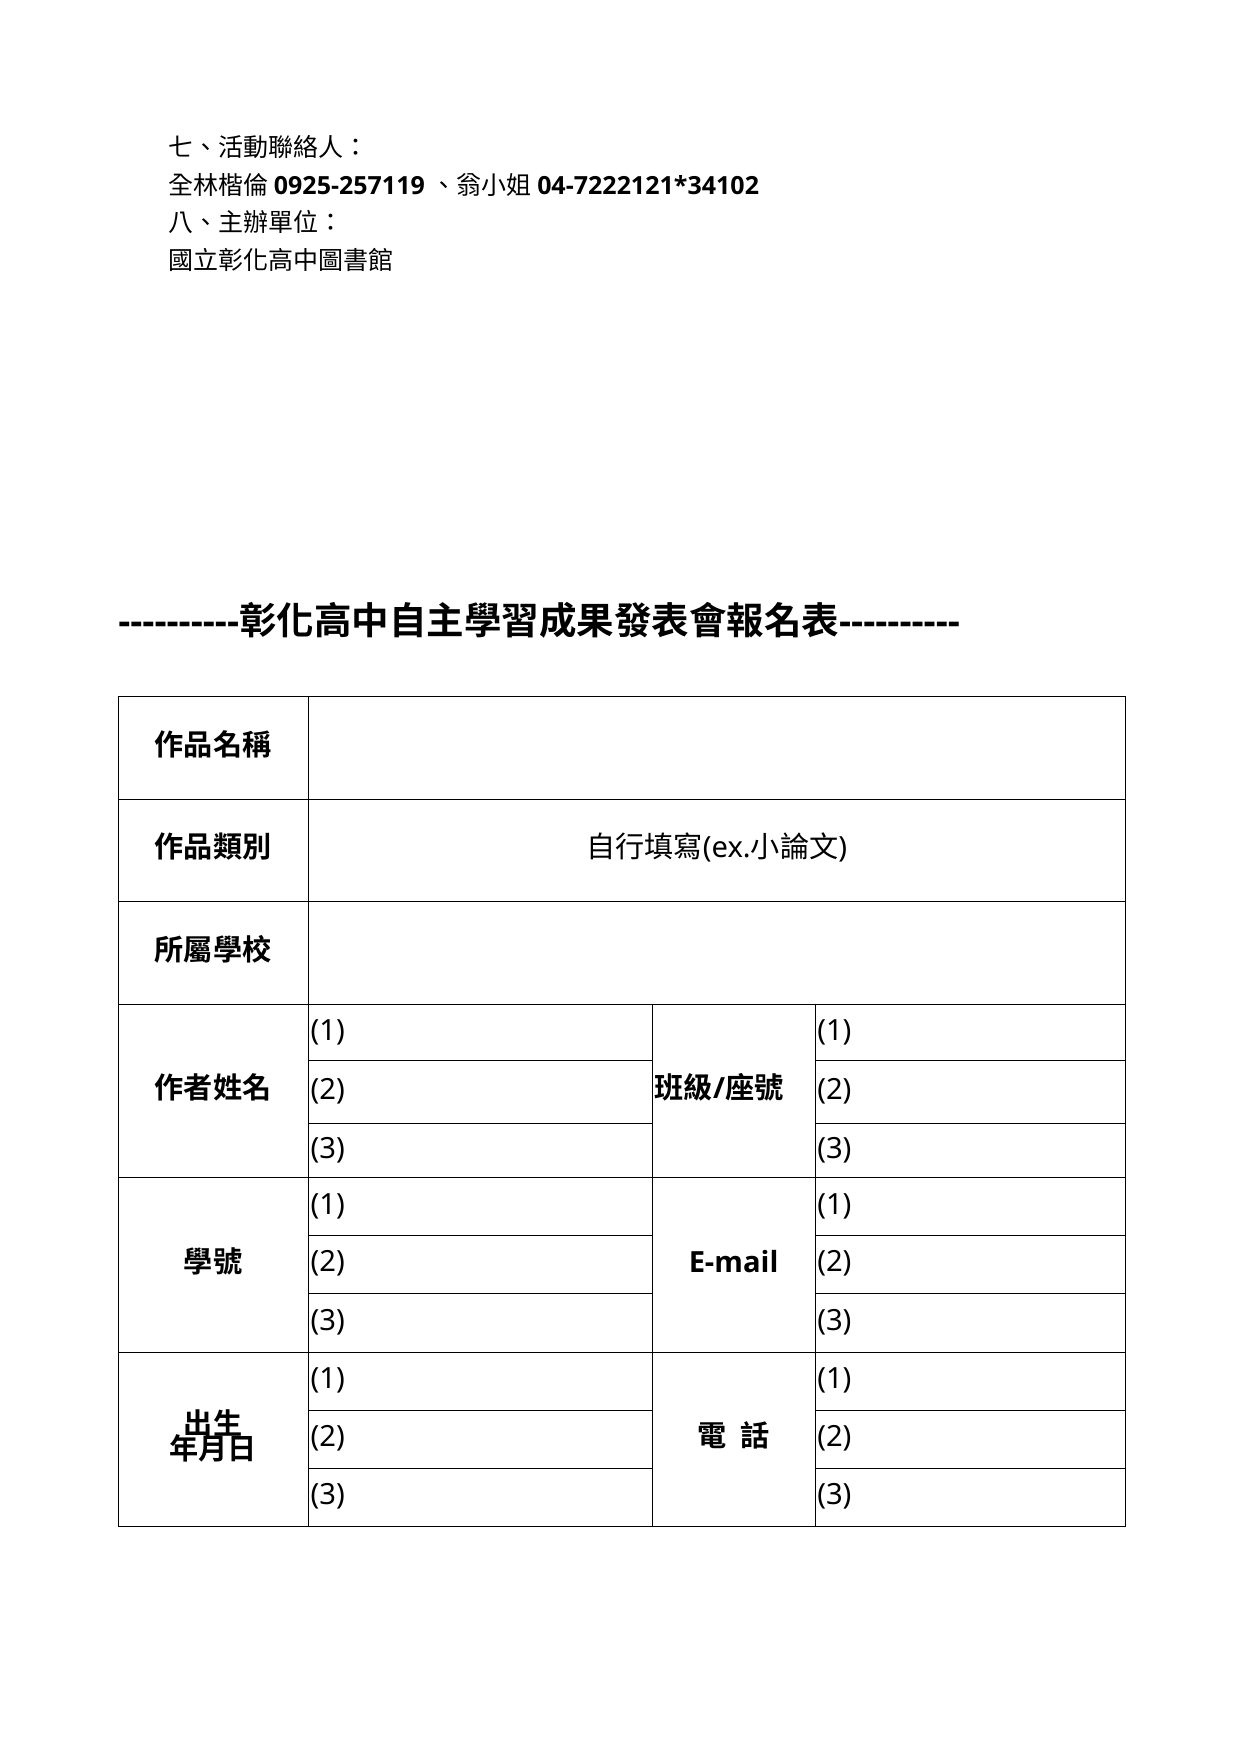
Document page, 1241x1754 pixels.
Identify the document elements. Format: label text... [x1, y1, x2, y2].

table_cell (1) [309, 1353, 652, 1409]
table_cell (2) [816, 1236, 1125, 1292]
table_cell E-mail [653, 1178, 815, 1352]
table_cell (3) [816, 1469, 1125, 1526]
table_cell (1) [309, 1178, 652, 1235]
table_cell (2) [309, 1236, 652, 1292]
table_cell (2) [309, 1411, 652, 1468]
table_cell (1) [816, 1353, 1125, 1409]
table_cell (3) [816, 1124, 1125, 1177]
table_cell 班級/座號 [653, 1005, 815, 1177]
list 七、活動聯絡人： [168, 127, 1122, 164]
table_cell (1) [816, 1005, 1125, 1060]
table_cell (3) [309, 1469, 652, 1526]
table_cell [309, 902, 1125, 1003]
table_cell 作者姓名 [119, 1005, 308, 1177]
list 八、主辦單位： [168, 202, 1122, 239]
table_cell (3) [309, 1294, 652, 1352]
text ----------彰化高中自主學習成果發表會報名表---------- [118, 591, 1122, 645]
table_cell 出生 年月日 [119, 1353, 308, 1526]
table_cell (1) [309, 1005, 652, 1060]
table_cell (2) [816, 1411, 1125, 1468]
table_cell (3) [309, 1124, 652, 1177]
table_cell (2) [309, 1061, 652, 1123]
table_cell 自行填寫(ex.小論文) [309, 800, 1125, 901]
table_header 作品名稱 [119, 697, 308, 798]
table_cell 學號 [119, 1178, 308, 1352]
table_cell 作品類別 [119, 800, 308, 901]
table_cell 電 話 [653, 1353, 815, 1526]
table_cell (1) [816, 1178, 1125, 1235]
list 國立彰化高中圖書館 [168, 239, 1122, 277]
table_cell 所屬學校 [119, 902, 308, 1003]
table_cell (2) [816, 1061, 1125, 1123]
list 全林楷倫 0925-257119 、翁小姐 04-7222121*34102 [168, 164, 1122, 202]
table_header [309, 697, 1125, 798]
table_cell (3) [816, 1294, 1125, 1352]
